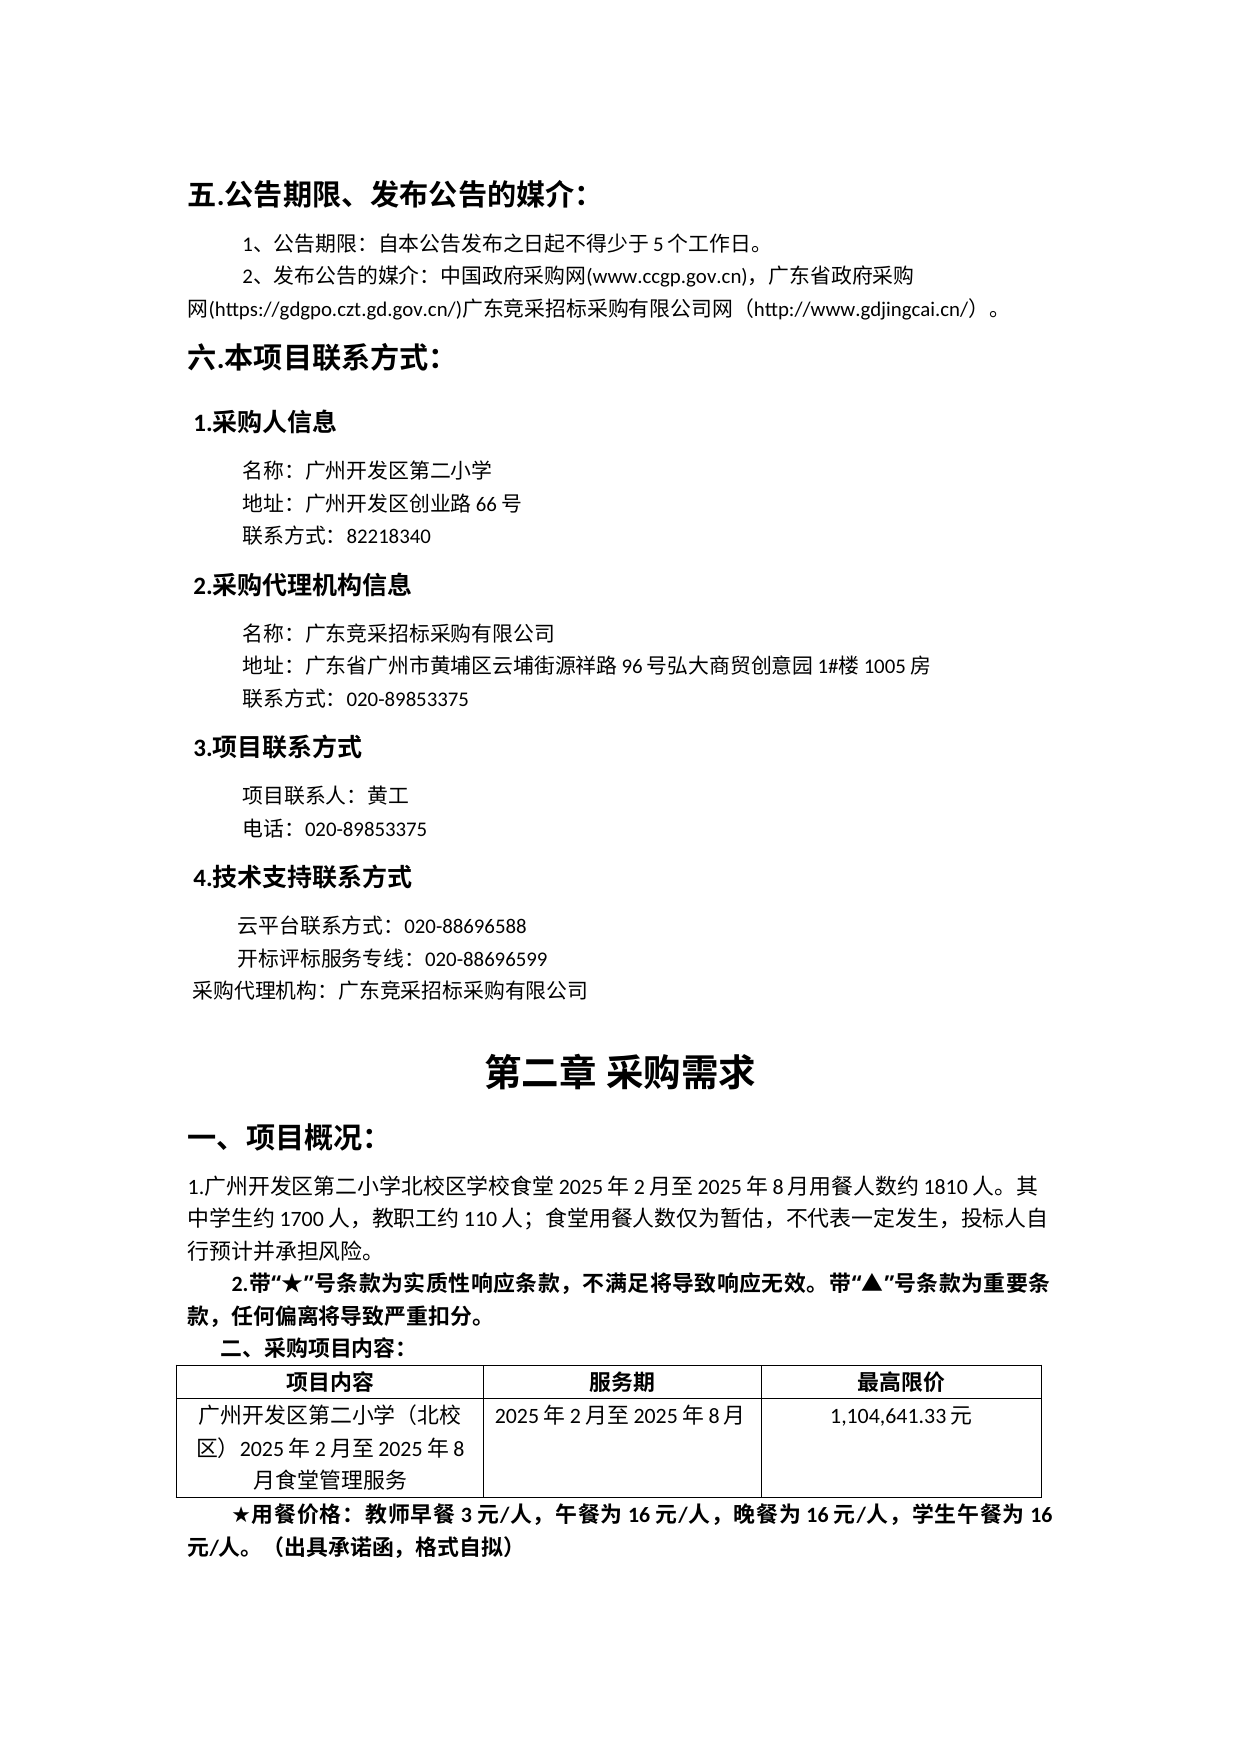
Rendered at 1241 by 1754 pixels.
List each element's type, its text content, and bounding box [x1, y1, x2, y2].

text 名称：广东竞采招标采购有限公司 [187, 617, 1053, 649]
table_cell 1,104,641.33元 [762, 1399, 1041, 1497]
text 联系方式：020-89853375 [187, 682, 1053, 714]
table_cell 2025年2月至2025年8月 [484, 1399, 761, 1497]
text 2、发布公告的媒介：中国政府采购网(www.ccgp.gov.cn)，广东省政府采购网(https://gdgpo.czt.gd.gov.cn/)广东竞采招标采购有限公司网（http://www.gdjingcai.cn/）。 [187, 259, 1053, 324]
table_header 服务期 [484, 1366, 761, 1398]
text 开标评标服务专线：020-88696599 [187, 942, 1053, 974]
text 3.项目联系方式 [187, 714, 1053, 779]
text 五.公告期限、发布公告的媒介： [187, 162, 1053, 227]
text 电话：020-89853375 [187, 812, 1053, 844]
text 1、公告期限：自本公告发布之日起不得少于5个工作日。 [187, 227, 1053, 259]
table_cell 广州开发区第二小学（北校区）2025年2月至2025年8月食堂管理服务 [177, 1399, 483, 1497]
text 一、项目概况： [187, 1104, 1053, 1169]
text 六.本项目联系方式： [187, 324, 1053, 389]
text 2.带“★”号条款为实质性响应条款，不满足将导致响应无效。带“▲”号条款为重要条款，任何偏离将导致严重扣分。 [187, 1267, 1053, 1332]
text 云平台联系方式：020-88696588 [187, 909, 1053, 942]
text ★用餐价格：教师早餐3元/人，午餐为16元/人，晚餐为16元/人，学生午餐为16元/人。（出具承诺函，格式自拟） [187, 1498, 1053, 1563]
table_header 最高限价 [762, 1366, 1041, 1398]
text 2.采购代理机构信息 [187, 552, 1053, 617]
text 第二章 采购需求 [187, 1039, 1053, 1104]
table_header 项目内容 [177, 1366, 483, 1398]
text 地址：广州开发区创业路66号 [187, 487, 1053, 519]
text 项目联系人：黄工 [187, 779, 1053, 812]
text 地址：广东省广州市黄埔区云埔街源祥路96号弘大商贸创意园1#楼1005房 [187, 649, 1053, 682]
text 1.采购人信息 [187, 389, 1053, 454]
text 1.广州开发区第二小学北校区学校食堂2025年2月至2025年8月用餐人数约1810人。其中学生约1700人，教职工约110人；食堂用餐人数仅为暂估，不代表一定发生，投标人自行预计并承担风险。 [187, 1169, 1053, 1267]
text 采购代理机构：广东竞采招标采购有限公司 [187, 974, 1053, 1007]
text 联系方式：82218340 [187, 519, 1053, 552]
text 4.技术支持联系方式 [187, 844, 1053, 909]
text 名称：广州开发区第二小学 [187, 454, 1053, 487]
text 二、采购项目内容： [220, 1332, 1053, 1364]
